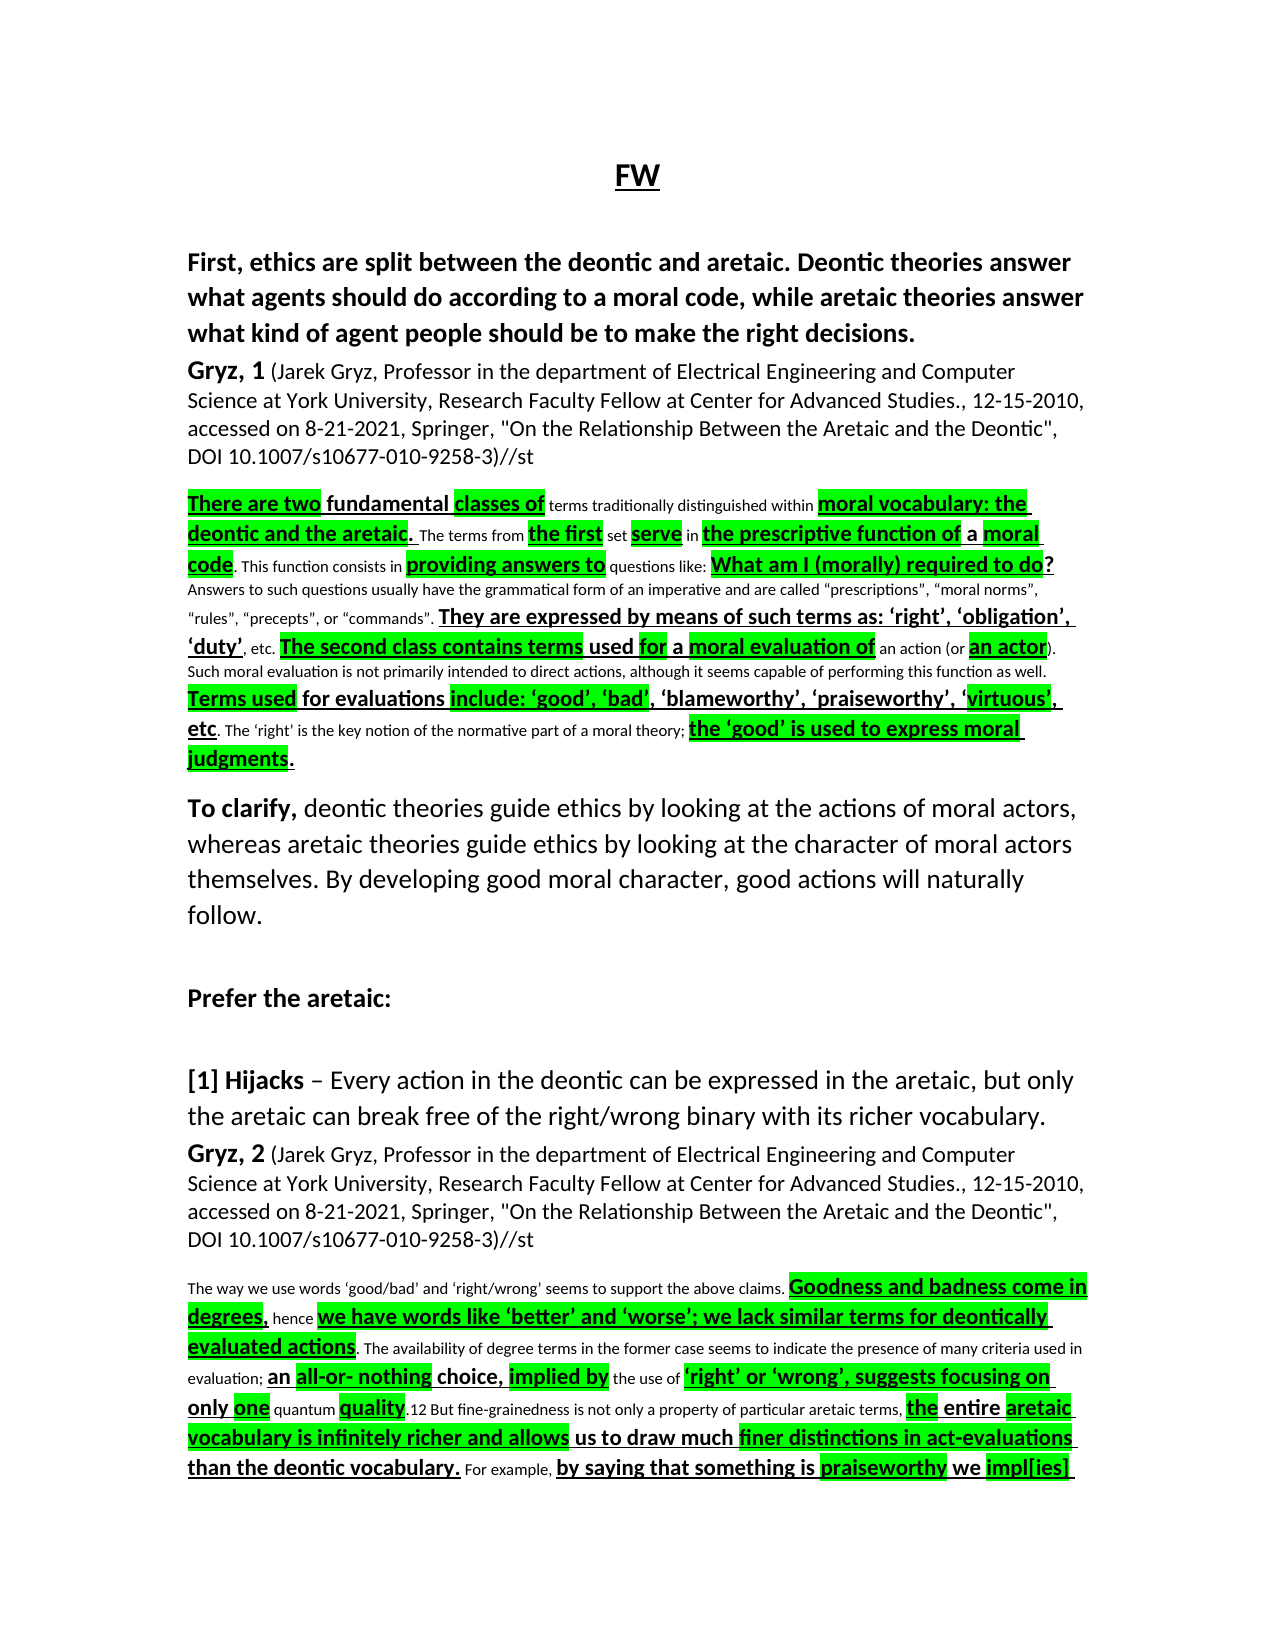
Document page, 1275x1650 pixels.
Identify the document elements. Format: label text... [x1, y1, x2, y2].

subtitle To clarify, deontic theories guide ethics by looking at the actions of moral actors, whereas aretaic theories guide ethics by looking at the character of moral actors themselves. By developing good moral character, good actions will naturally follow. [187, 791, 1087, 931]
subtitle FW [187, 154, 1087, 195]
text Gryz, 1 (Jarek Gryz, Professor in the department of Electrical Engineering and Computer Science at York University, Research Faculty Fellow at Center for Advanced Studies., 12-15-2010, accessed on 8-21-2021, Springer, "On the Relationship Between the Aretaic and the Deontic", DOI 10.1007/s10677-010-9258-3)//st [187, 353, 1087, 471]
subtitle First, ethics are split between the deontic and aretaic. Deontic theories answer what agents should do according to a moral code, while aretaic theories answer what kind of agent people should be to make the right decisions. [187, 245, 1087, 349]
text There are two fundamental classes of terms traditionally distinguished within moral vocabulary: the deontic and the aretaic. The terms from the first set serve in the prescriptive function of a moral code. This function consists in providing answers to questions like: What am I (morally) required to do? Answers to such questions usually have the grammatical form of an imperative and are called “prescriptions”, “moral norms”, “rules”, “precepts”, or “commands”. They are expressed by means of such terms as: ‘right’, ‘obligation’, ‘duty’, etc. The second class contains terms used for a moral evaluation of an action (or an actor). Such moral evaluation is not primarily intended to direct actions, although it seems capable of performing this function as well. Terms used for evaluations include: ‘good’, ‘bad’, ‘blameworthy’, ‘praiseworthy’, ‘virtuous’, etc. The ‘right’ is the key notion of the normative part of a moral theory; the ‘good’ is used to express moral judgments. [187, 489, 1087, 772]
text Gryz, 2 (Jarek Gryz, Professor in the department of Electrical Engineering and Computer Science at York University, Research Faculty Fellow at Center for Advanced Studies., 12-15-2010, accessed on 8-21-2021, Springer, "On the Relationship Between the Aretaic and the Deontic", DOI 10.1007/s10677-010-9258-3)//st [187, 1136, 1087, 1253]
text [187, 1272, 1087, 1481]
subtitle [1] Hijacks – Every action in the deontic can be expressed in the aretaic, but only the aretaic can break free of the right/wrong binary with its richer vocabulary. [187, 1063, 1087, 1132]
subtitle Prefer the aretaic: [187, 981, 1087, 1014]
